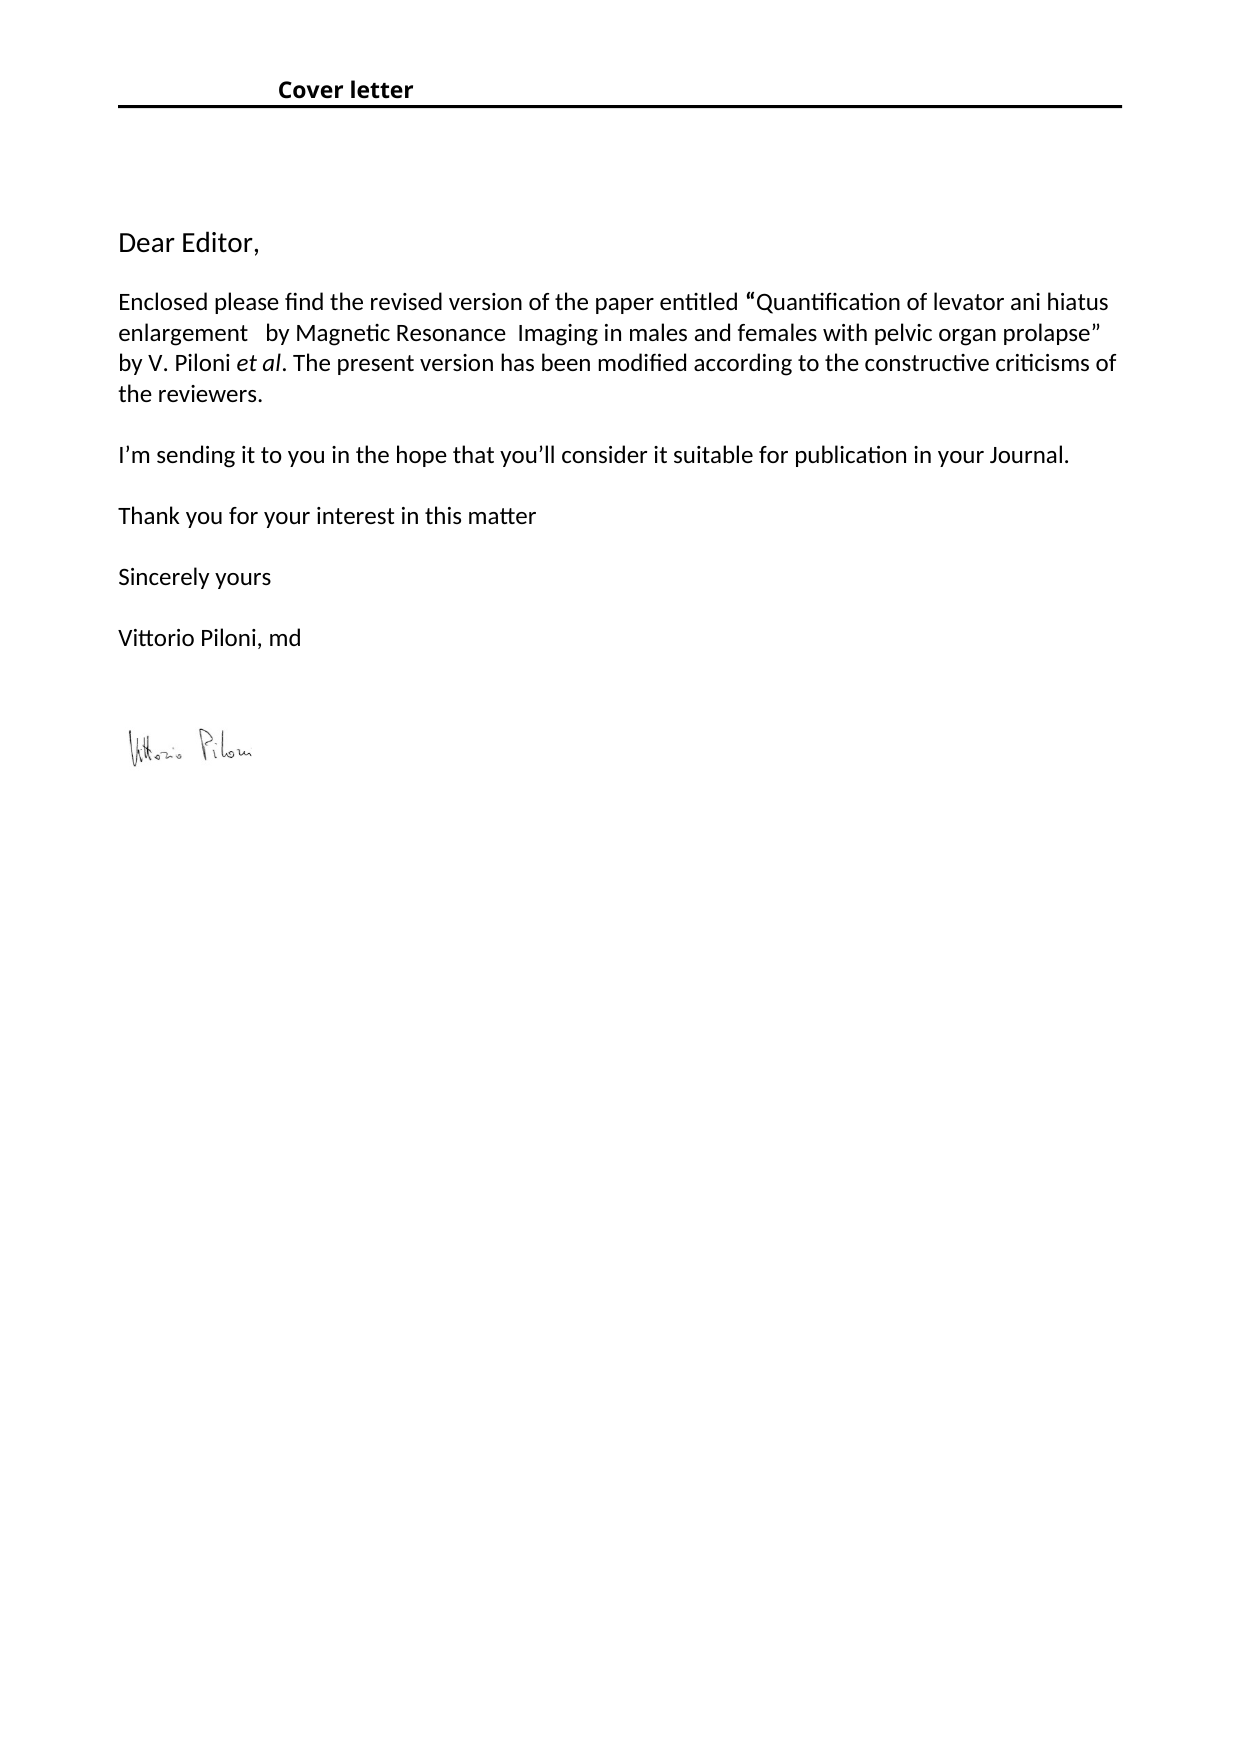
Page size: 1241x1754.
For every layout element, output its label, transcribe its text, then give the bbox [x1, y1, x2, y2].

text Dear Editor, [118, 224, 1122, 260]
text Enclosed please find the revised version of the paper entitled “Quantification of levator ani hiatus enlargement by Magnetic Resonance Imaging in males and females with pelvic organ prolapse” by V. Piloni et al. The present version has been modified according to the constructive criticisms of the reviewers. [118, 286, 1122, 408]
text Thank you for your interest in this matter [118, 500, 1122, 531]
text I’m sending it to you in the hope that you’ll consider it suitable for publication in your Journal. [118, 439, 1122, 469]
picture [118, 683, 252, 804]
text Cover letter [118, 74, 1122, 105]
text Sincerely yours [118, 561, 1122, 592]
text Vittorio Piloni, md [118, 622, 1122, 653]
